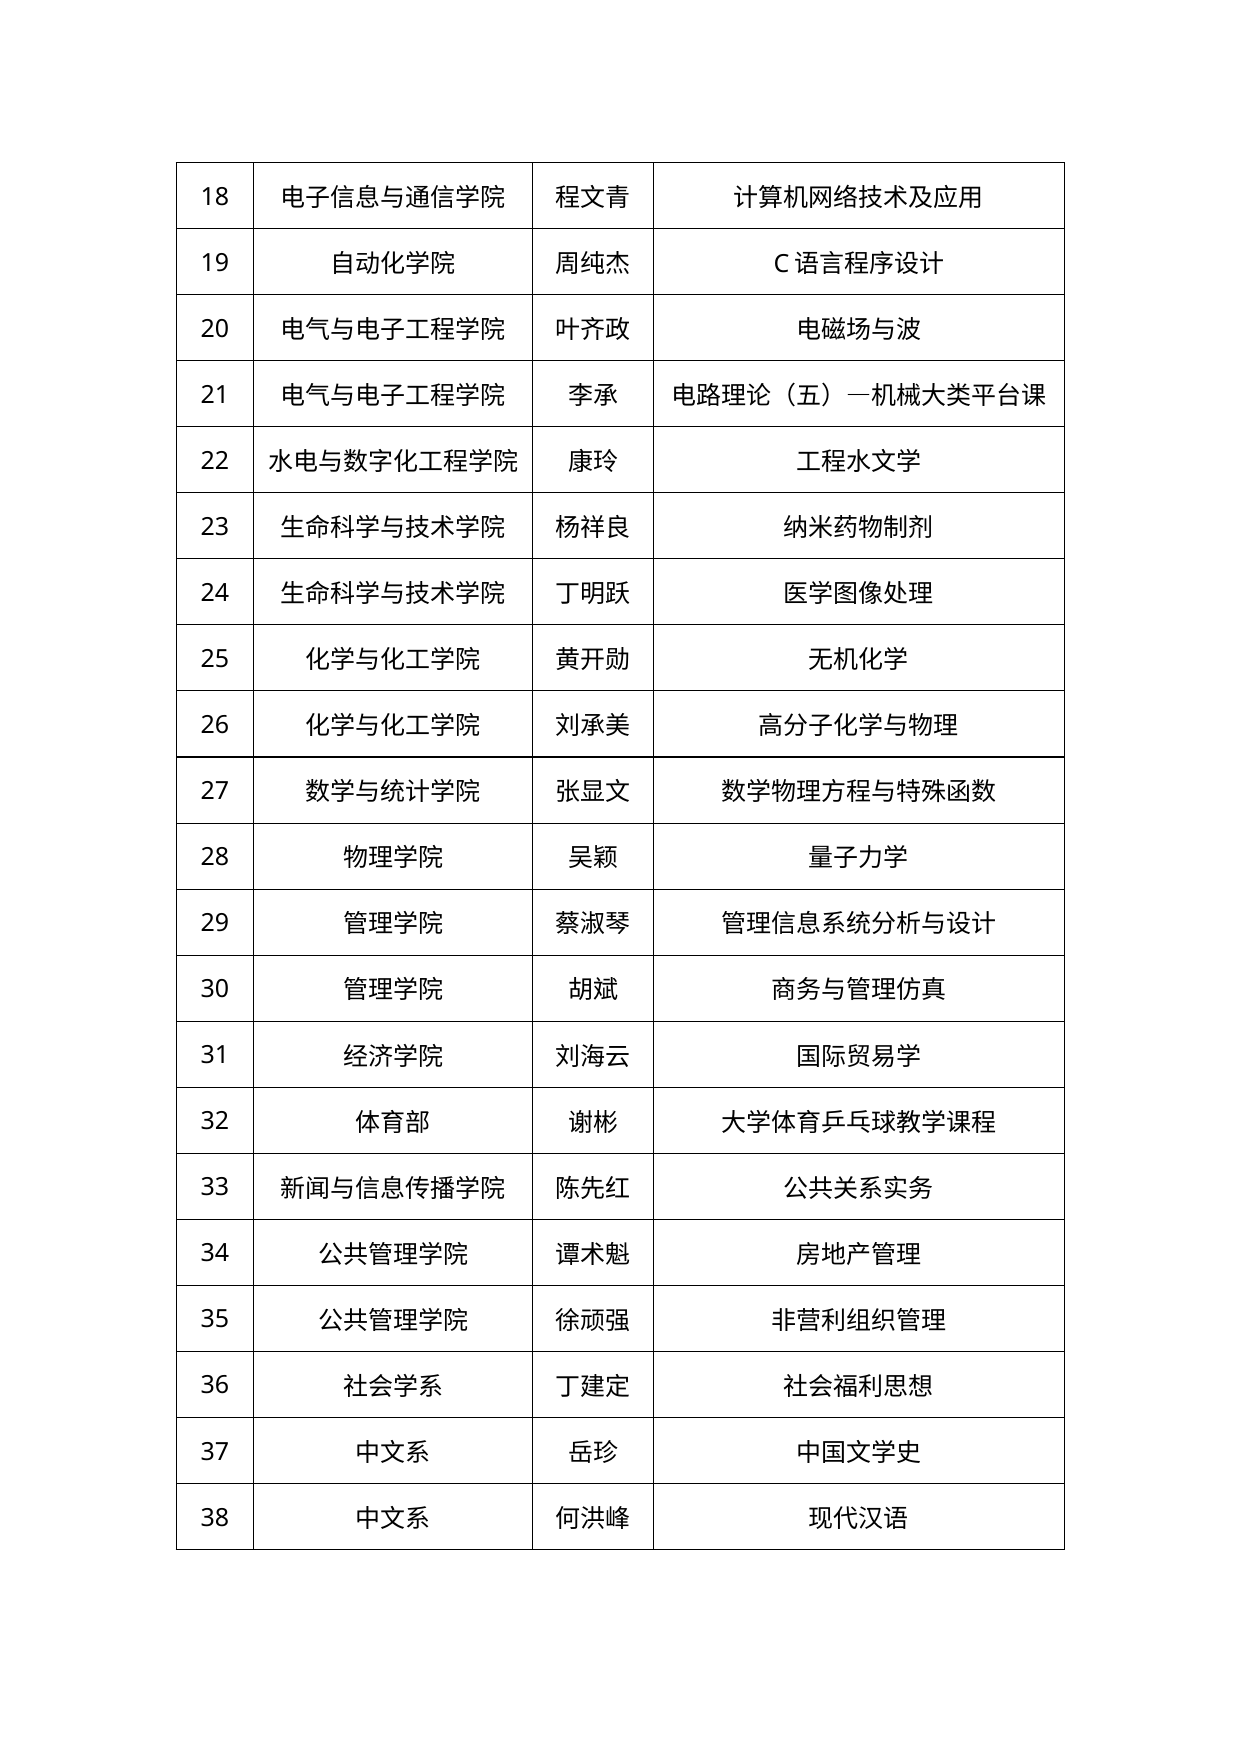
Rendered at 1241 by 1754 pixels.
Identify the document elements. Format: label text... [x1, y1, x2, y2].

table_cell 管理信息系统分析与设计 [654, 890, 1064, 954]
table_cell 刘承美 [533, 691, 653, 756]
table_cell 电磁场与波 [654, 295, 1064, 360]
table_cell 电气与电子工程学院 [254, 295, 532, 360]
table_cell 陈先红 [533, 1154, 653, 1219]
table_cell 自动化学院 [254, 229, 532, 294]
table_cell 化学与化工学院 [254, 691, 532, 756]
table_cell 水电与数字化工程学院 [254, 427, 532, 492]
table_cell 数学与统计学院 [254, 758, 532, 822]
table_cell 吴颖 [533, 824, 653, 888]
table_cell 27 [177, 758, 253, 822]
table_cell 生命科学与技术学院 [254, 493, 532, 558]
table_cell 34 [177, 1220, 253, 1285]
table_cell 电气与电子工程学院 [254, 361, 532, 426]
table_cell 新闻与信息传播学院 [254, 1154, 532, 1219]
table_cell 丁建定 [533, 1352, 653, 1417]
table_cell 刘海云 [533, 1022, 653, 1087]
table_cell 社会学系 [254, 1352, 532, 1417]
table_cell 物理学院 [254, 824, 532, 888]
table_cell 电路理论（五）—机械大类平台课 [654, 361, 1064, 426]
table_cell 体育部 [254, 1088, 532, 1153]
table_cell 叶齐政 [533, 295, 653, 360]
table_cell 33 [177, 1154, 253, 1219]
table_cell 生命科学与技术学院 [254, 559, 532, 624]
table_cell 中文系 [254, 1418, 532, 1483]
table_cell 化学与化工学院 [254, 625, 532, 690]
table_cell 工程水文学 [654, 427, 1064, 492]
table_cell 高分子化学与物理 [654, 691, 1064, 756]
table_cell 30 [177, 956, 253, 1021]
table_cell 谢彬 [533, 1088, 653, 1153]
table_cell 杨祥良 [533, 493, 653, 558]
table_cell 无机化学 [654, 625, 1064, 690]
table_cell 丁明跃 [533, 559, 653, 624]
table_cell 经济学院 [254, 1022, 532, 1087]
table_cell 电子信息与通信学院 [254, 163, 532, 228]
table_cell 管理学院 [254, 956, 532, 1021]
table_cell 管理学院 [254, 890, 532, 954]
table_cell 23 [177, 493, 253, 558]
table_cell 32 [177, 1088, 253, 1153]
table_cell 29 [177, 890, 253, 954]
table_cell 非营利组织管理 [654, 1286, 1064, 1351]
table_cell 张显文 [533, 758, 653, 822]
table_cell 24 [177, 559, 253, 624]
table_cell 中国文学史 [654, 1418, 1064, 1483]
table_cell 现代汉语 [654, 1484, 1064, 1549]
table_cell 蔡淑琴 [533, 890, 653, 954]
table_cell 程文青 [533, 163, 653, 228]
table_cell 28 [177, 824, 253, 888]
table_cell 35 [177, 1286, 253, 1351]
table_cell 周纯杰 [533, 229, 653, 294]
table_cell 18 [177, 163, 253, 228]
table_cell 数学物理方程与特殊函数 [654, 758, 1064, 822]
table_cell 徐顽强 [533, 1286, 653, 1351]
table_cell 36 [177, 1352, 253, 1417]
table_cell 纳米药物制剂 [654, 493, 1064, 558]
table_cell 31 [177, 1022, 253, 1087]
table_cell 计算机网络技术及应用 [654, 163, 1064, 228]
table_cell 康玲 [533, 427, 653, 492]
table_cell 社会福利思想 [654, 1352, 1064, 1417]
table_cell 公共关系实务 [654, 1154, 1064, 1219]
table_cell 37 [177, 1418, 253, 1483]
table_cell 房地产管理 [654, 1220, 1064, 1285]
table_cell C语言程序设计 [654, 229, 1064, 294]
table_cell 量子力学 [654, 824, 1064, 888]
table_cell 何洪峰 [533, 1484, 653, 1549]
table_cell 医学图像处理 [654, 559, 1064, 624]
table_cell 谭术魁 [533, 1220, 653, 1285]
table_cell 21 [177, 361, 253, 426]
table_cell 黄开勋 [533, 625, 653, 690]
table_cell 大学体育乒乓球教学课程 [654, 1088, 1064, 1153]
table_cell 20 [177, 295, 253, 360]
table_cell 商务与管理仿真 [654, 956, 1064, 1021]
table_cell 李承 [533, 361, 653, 426]
table_cell 胡斌 [533, 956, 653, 1021]
table_cell 25 [177, 625, 253, 690]
table_cell 公共管理学院 [254, 1220, 532, 1285]
table_cell 38 [177, 1484, 253, 1549]
table_cell 19 [177, 229, 253, 294]
table_cell 26 [177, 691, 253, 756]
table_cell 22 [177, 427, 253, 492]
table_cell 国际贸易学 [654, 1022, 1064, 1087]
table_cell 岳珍 [533, 1418, 653, 1483]
table_cell 中文系 [254, 1484, 532, 1549]
table_cell 公共管理学院 [254, 1286, 532, 1351]
